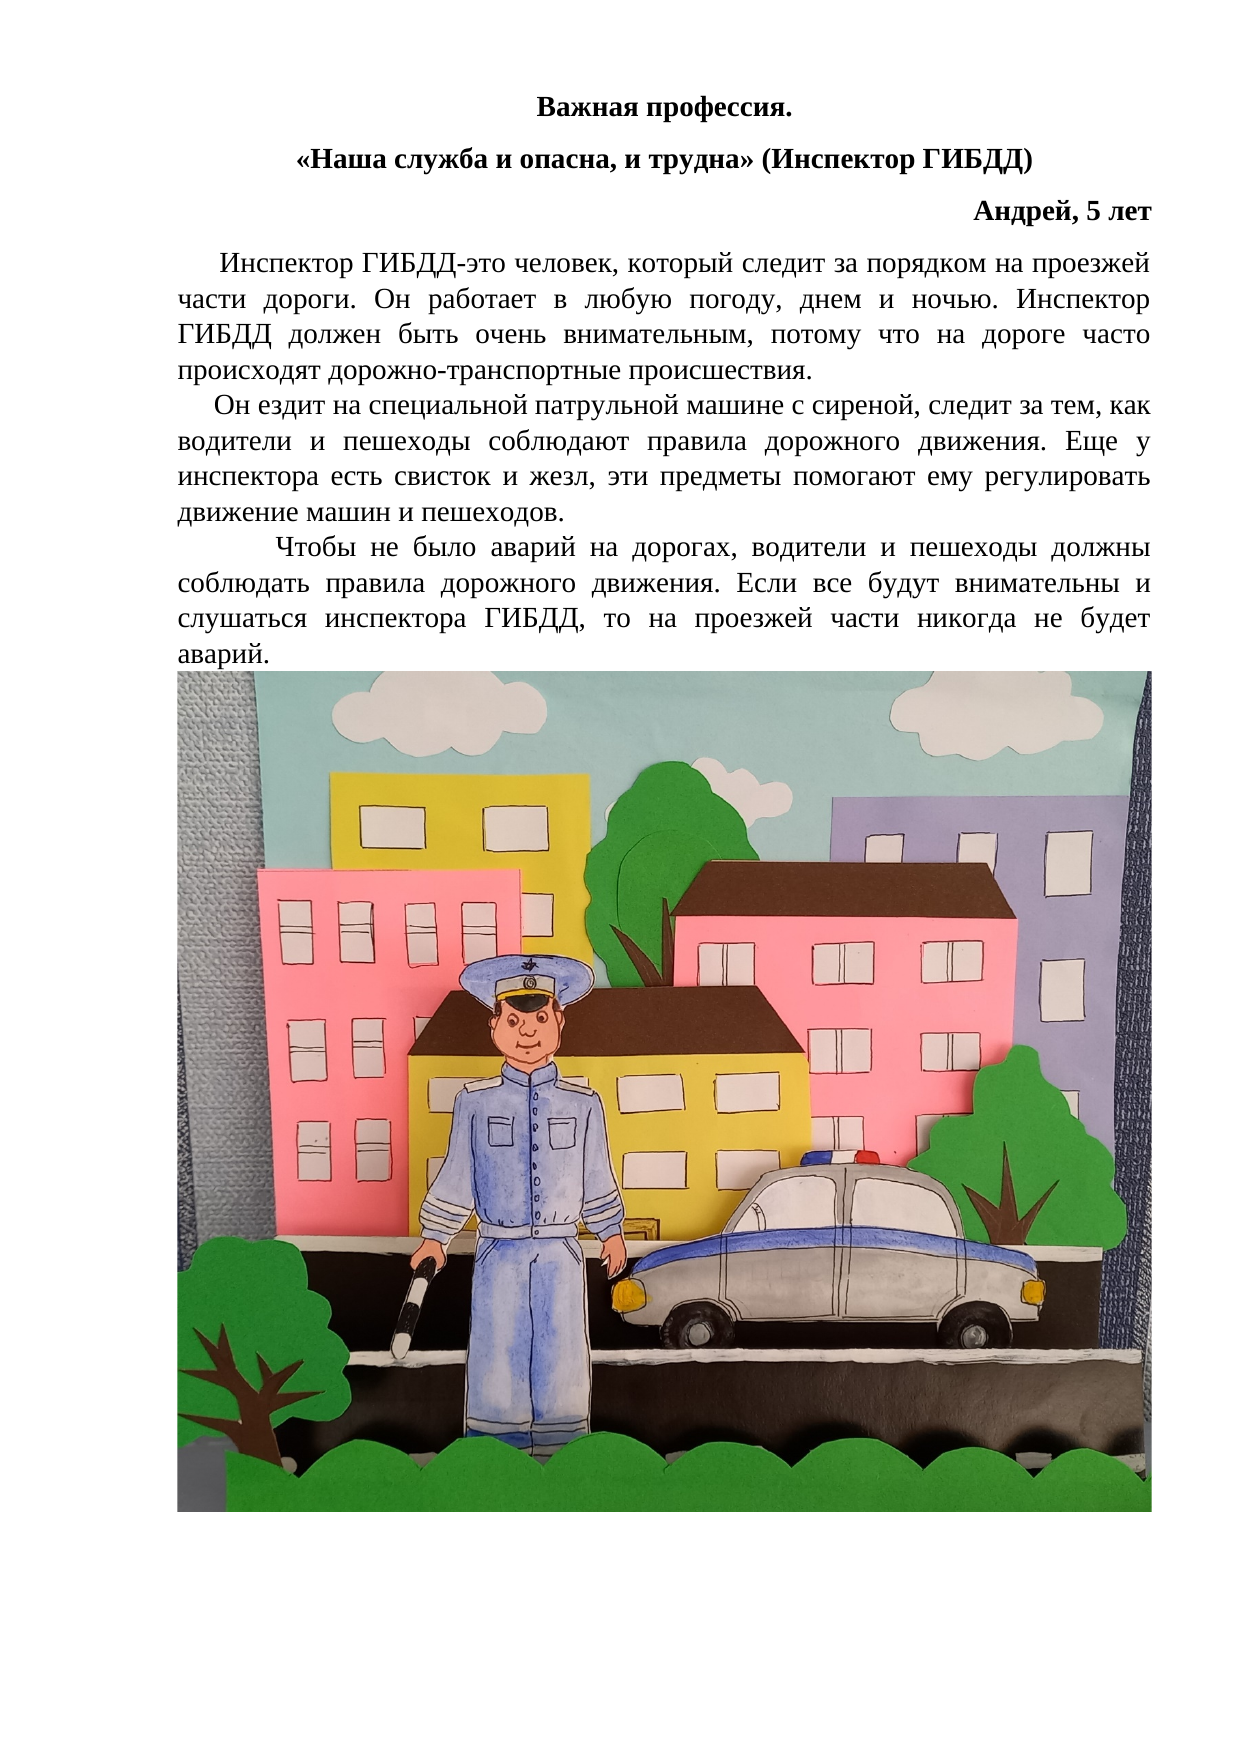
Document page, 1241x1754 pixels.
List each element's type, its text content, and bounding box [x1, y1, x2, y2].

picture [177, 671, 1152, 1512]
text «Наша служба и опасна, и трудна» (Инспектор ГИБДД) [177, 141, 1152, 174]
text Важная профессия. [177, 89, 1152, 122]
text Он ездит на специальной патрульной машине с сиреной, следит за тем, как водители и пешеходы соблюдают правила дорожного движения. Еще у инспектора есть свисток и жезл, эти предметы помогают ему регулировать движение машин и пешеходов. [177, 387, 1152, 527]
text Чтобы не было аварий на дорогах, водители и пешеходы должны соблюдать правила дорожного движения. Если все будут внимательны и слушаться инспектора ГИБДД, то на проезжей части никогда не будет аварий. [177, 529, 1152, 669]
text Инспектор ГИБДД-это человек, который следит за порядком на проезжей части дороги. Он работает в любую погоду, днем и ночью. Инспектор ГИБДД должен быть очень внимательным, потому что на дороге часто происходят дорожно-транспортные происшествия. [177, 245, 1152, 385]
text Андрей, 5 лет [177, 193, 1152, 227]
